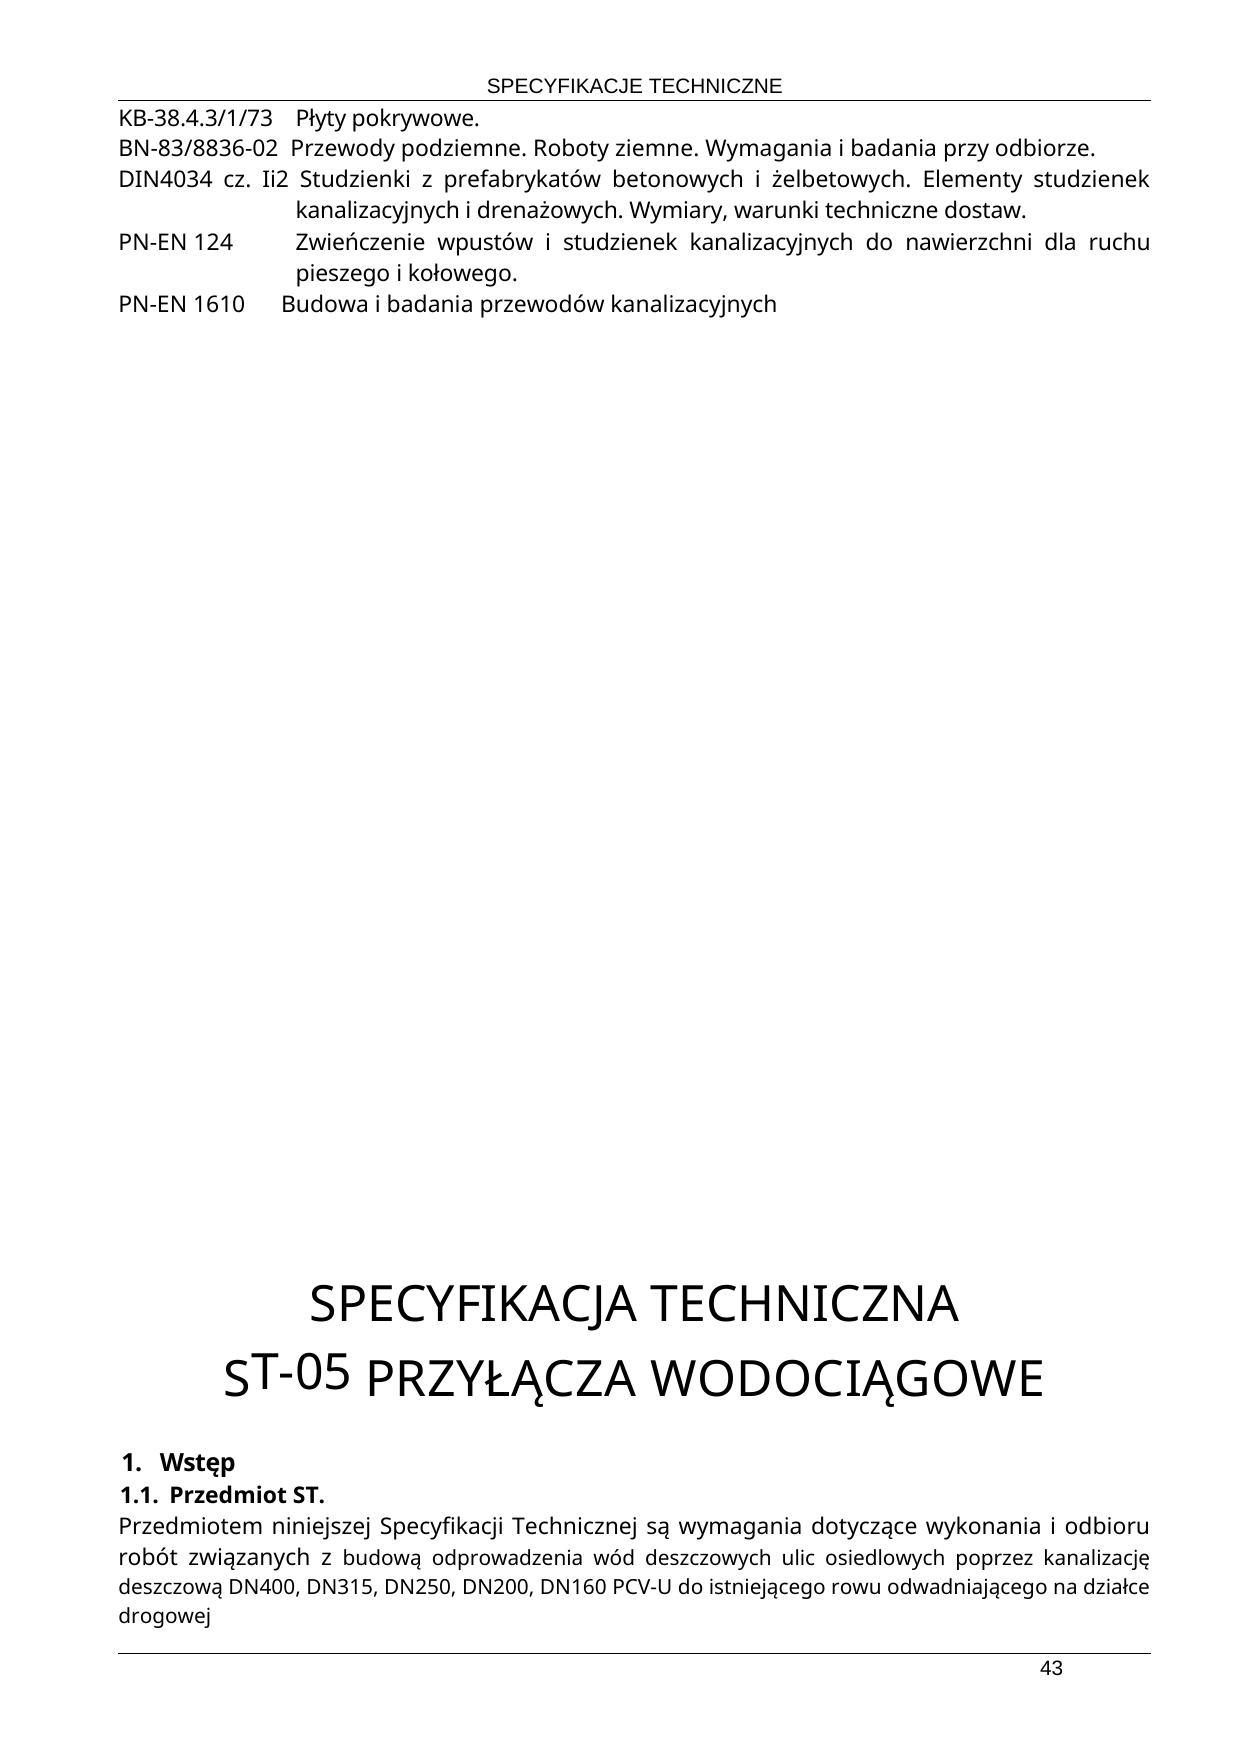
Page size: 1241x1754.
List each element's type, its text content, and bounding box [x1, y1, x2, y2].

text PN-EN 1610 Budowa i badania przewodów kanalizacyjnych [118, 288, 1151, 319]
text SPECYFIKACJA TECHNICZNA [118, 1268, 1151, 1336]
text 1. Wstęp [121, 1445, 1151, 1479]
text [118, 1510, 1151, 1629]
text KB-38.4.3/1/73 Płyty pokrywowe. [118, 103, 1151, 132]
text PN-EN 124 Zwieńczenie wpustów i studzienek kanalizacyjnych do nawierzchni dla ruchu pieszego i kołowego. [118, 226, 1151, 288]
text 1.1. Przedmiot ST. [119, 1479, 1151, 1510]
text DIN4034 cz. Ii2 Studzienki z prefabrykatów betonowych i żelbetowych. Elementy studzienek kanalizacyjnych i drenażowych. Wymiary, warunki techniczne dostaw. [118, 163, 1151, 226]
text ST-05 PRZYŁĄCZA WODOCIĄGOWE [118, 1336, 1151, 1411]
text BN-83/8836-02 Przewody podziemne. Roboty ziemne. Wymagania i badania przy odbiorze. [118, 132, 1151, 163]
